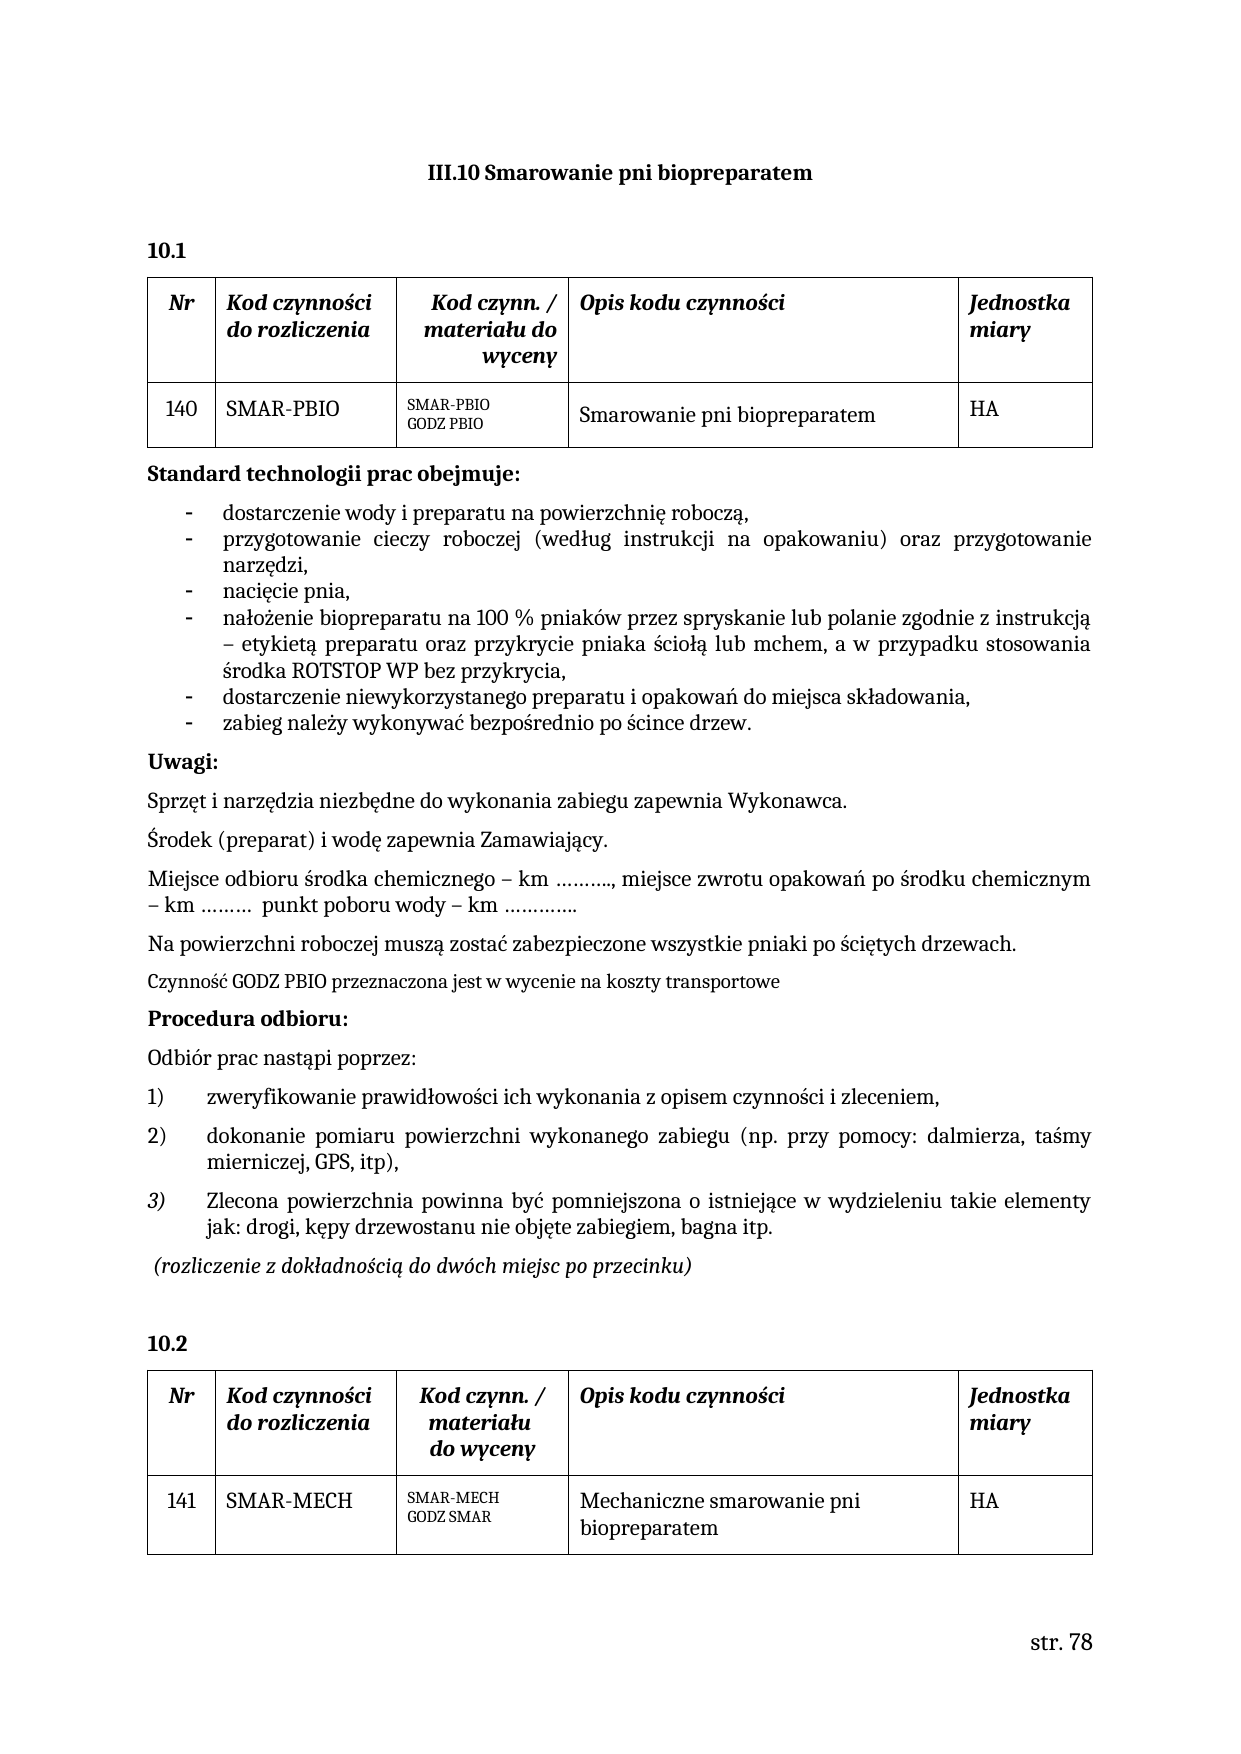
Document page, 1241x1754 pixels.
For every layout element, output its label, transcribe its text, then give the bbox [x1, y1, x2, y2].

list dokonanie pomiaru powierzchni wykonanego zabiegu (np. przy pomocy: dalmierza, taśmy mierniczej, GPS, itp), [148, 1123, 1093, 1175]
text 10.2 [148, 1331, 1093, 1357]
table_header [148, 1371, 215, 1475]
text Procedura odbioru: [148, 1006, 1093, 1032]
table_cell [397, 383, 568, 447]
text Sprzęt i narzędzia niezbędne do wykonania zabiegu zapewnia Wykonawca. [148, 788, 1093, 814]
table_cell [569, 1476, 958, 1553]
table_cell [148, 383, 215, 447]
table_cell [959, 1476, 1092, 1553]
text Odbiór prac nastąpi poprzez: [148, 1045, 1093, 1071]
text 10.1 [148, 238, 1093, 264]
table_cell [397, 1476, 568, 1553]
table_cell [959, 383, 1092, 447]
list zweryfikowanie prawidłowości ich wykonania z opisem czynności i zleceniem, [148, 1084, 1093, 1110]
text Środek (preparat) i wodę zapewnia Zamawiający. [148, 827, 1093, 853]
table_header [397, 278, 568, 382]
text Miejsce odbioru środka chemicznego – km ………., miejsce zwrotu opakowań po środku chemicznym – km ……… punkt poboru wody – km …………. [148, 866, 1093, 918]
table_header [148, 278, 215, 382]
text Standard technologii prac obejmuje: [148, 460, 1093, 487]
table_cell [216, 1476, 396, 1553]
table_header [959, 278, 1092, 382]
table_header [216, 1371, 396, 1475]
text Na powierzchni roboczej muszą zostać zabezpieczone wszystkie pniaki po ściętych drzewach. [148, 931, 1093, 957]
text Czynność GODZ PBIO przeznaczona jest w wycenie na koszty transportowe [148, 969, 1093, 993]
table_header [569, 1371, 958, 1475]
list dostarczenie wody i preparatu na powierzchnię roboczą, [185, 499, 1093, 526]
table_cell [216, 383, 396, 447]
list zabieg należy wykonywać bezpośrednio po ścince drzew. [185, 710, 1093, 736]
text Uwagi: [148, 749, 1093, 775]
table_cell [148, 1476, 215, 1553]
text (rozliczenie z dokładnością do dwóch miejsc po przecinku) [148, 1253, 1093, 1279]
list nacięcie pnia, [185, 578, 1093, 605]
list Zlecona powierzchnia powinna być pomniejszona o istniejące w wydzieleniu takie elementy jak: drogi, kępy drzewostanu nie objęte zabiegiem, bagna itp. [148, 1188, 1093, 1241]
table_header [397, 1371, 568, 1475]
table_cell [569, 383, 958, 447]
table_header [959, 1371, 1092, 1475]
list dostarczenie niewykorzystanego preparatu i opakowań do miejsca składowania, [185, 684, 1093, 710]
list nałożenie biopreparatu na 100 % pniaków przez spryskanie lub polanie zgodnie z instrukcją – etykietą preparatu oraz przykrycie pniaka ściołą lub mchem, a w przypadku stosowania środka ROTSTOP WP bez przykrycia, [185, 605, 1093, 684]
text III.10 Smarowanie pni biopreparatem [148, 160, 1093, 186]
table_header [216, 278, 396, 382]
list przygotowanie cieczy roboczej (według instrukcji na opakowaniu) oraz przygotowanie narzędzi, [185, 526, 1093, 578]
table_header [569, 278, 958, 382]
